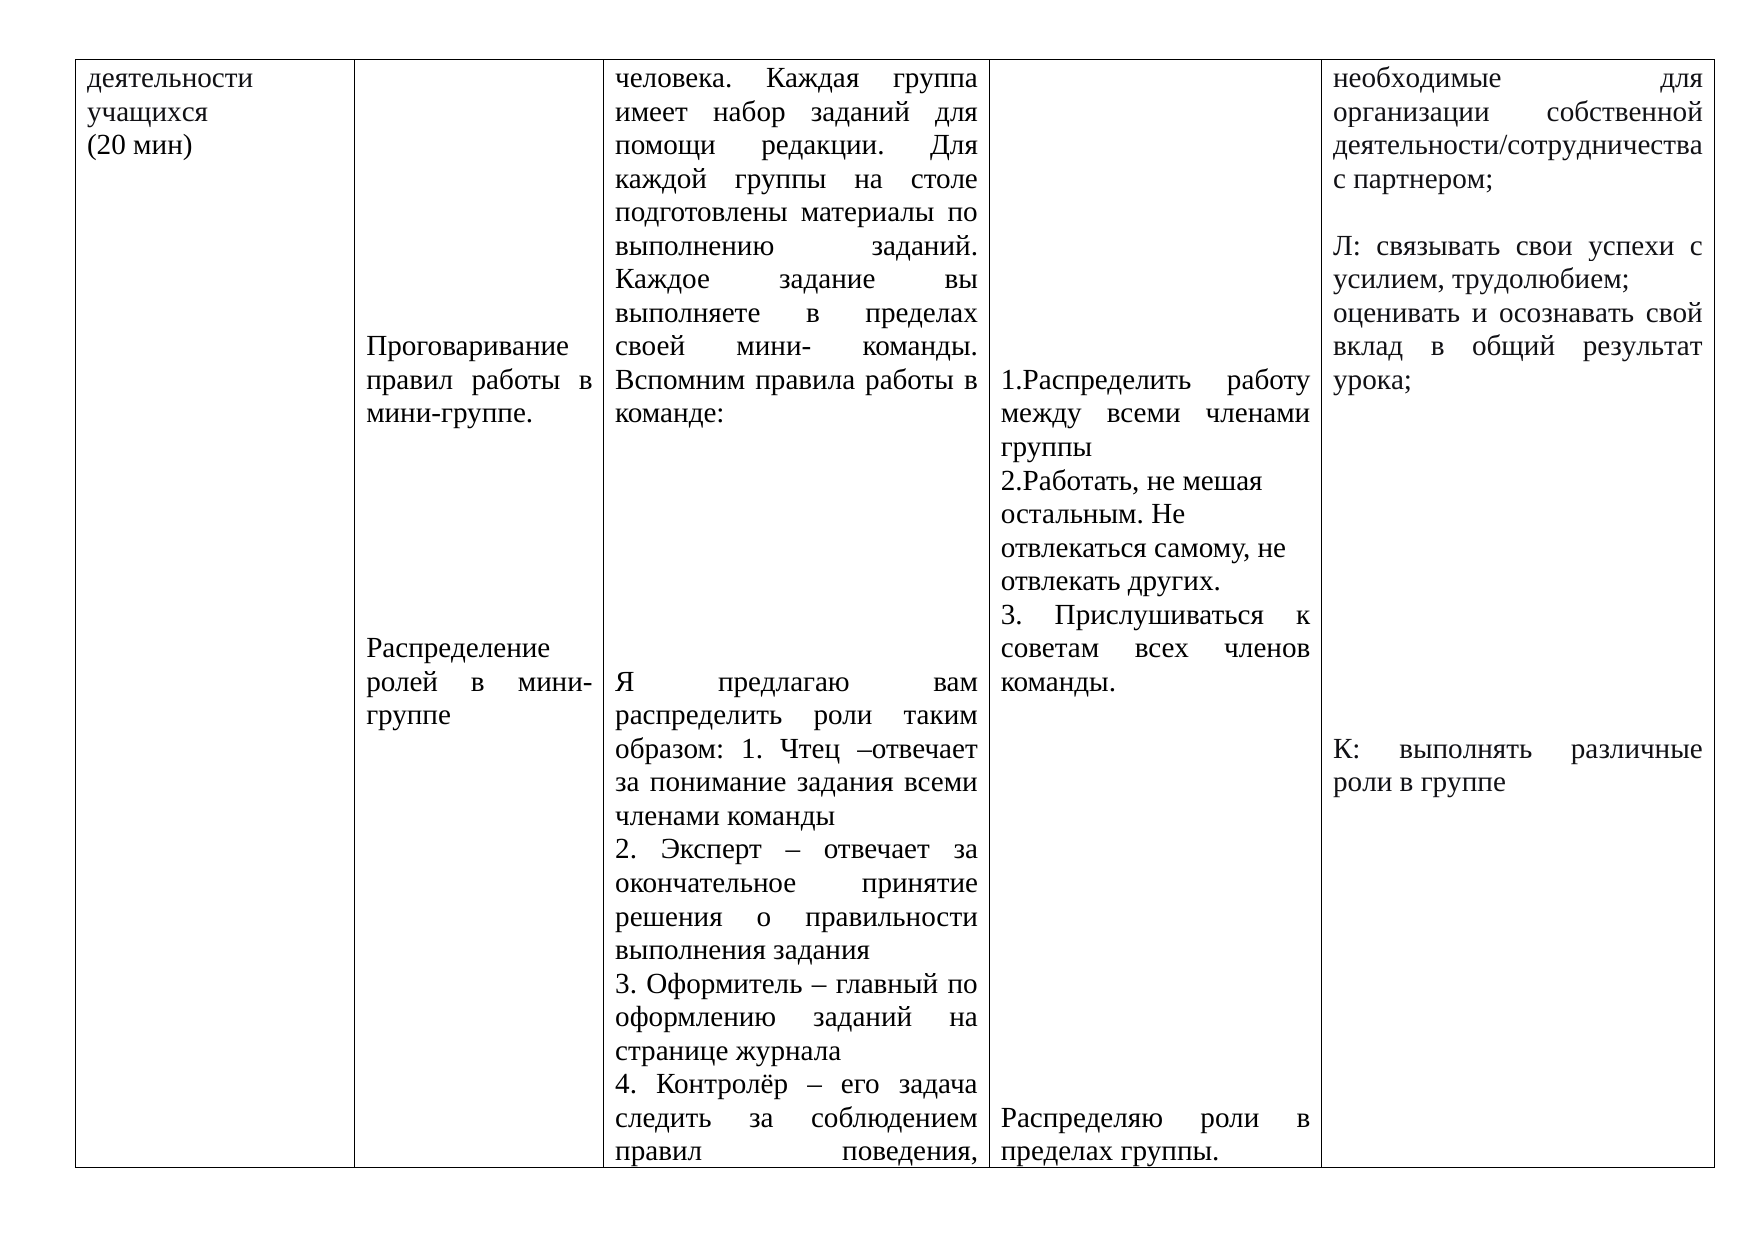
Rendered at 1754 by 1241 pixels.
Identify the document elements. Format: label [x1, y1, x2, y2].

table_cell [76, 60, 354, 1167]
table_cell [1322, 60, 1714, 1167]
table_cell [355, 60, 603, 1167]
table_cell [604, 60, 989, 1167]
table_cell [990, 60, 1321, 1167]
